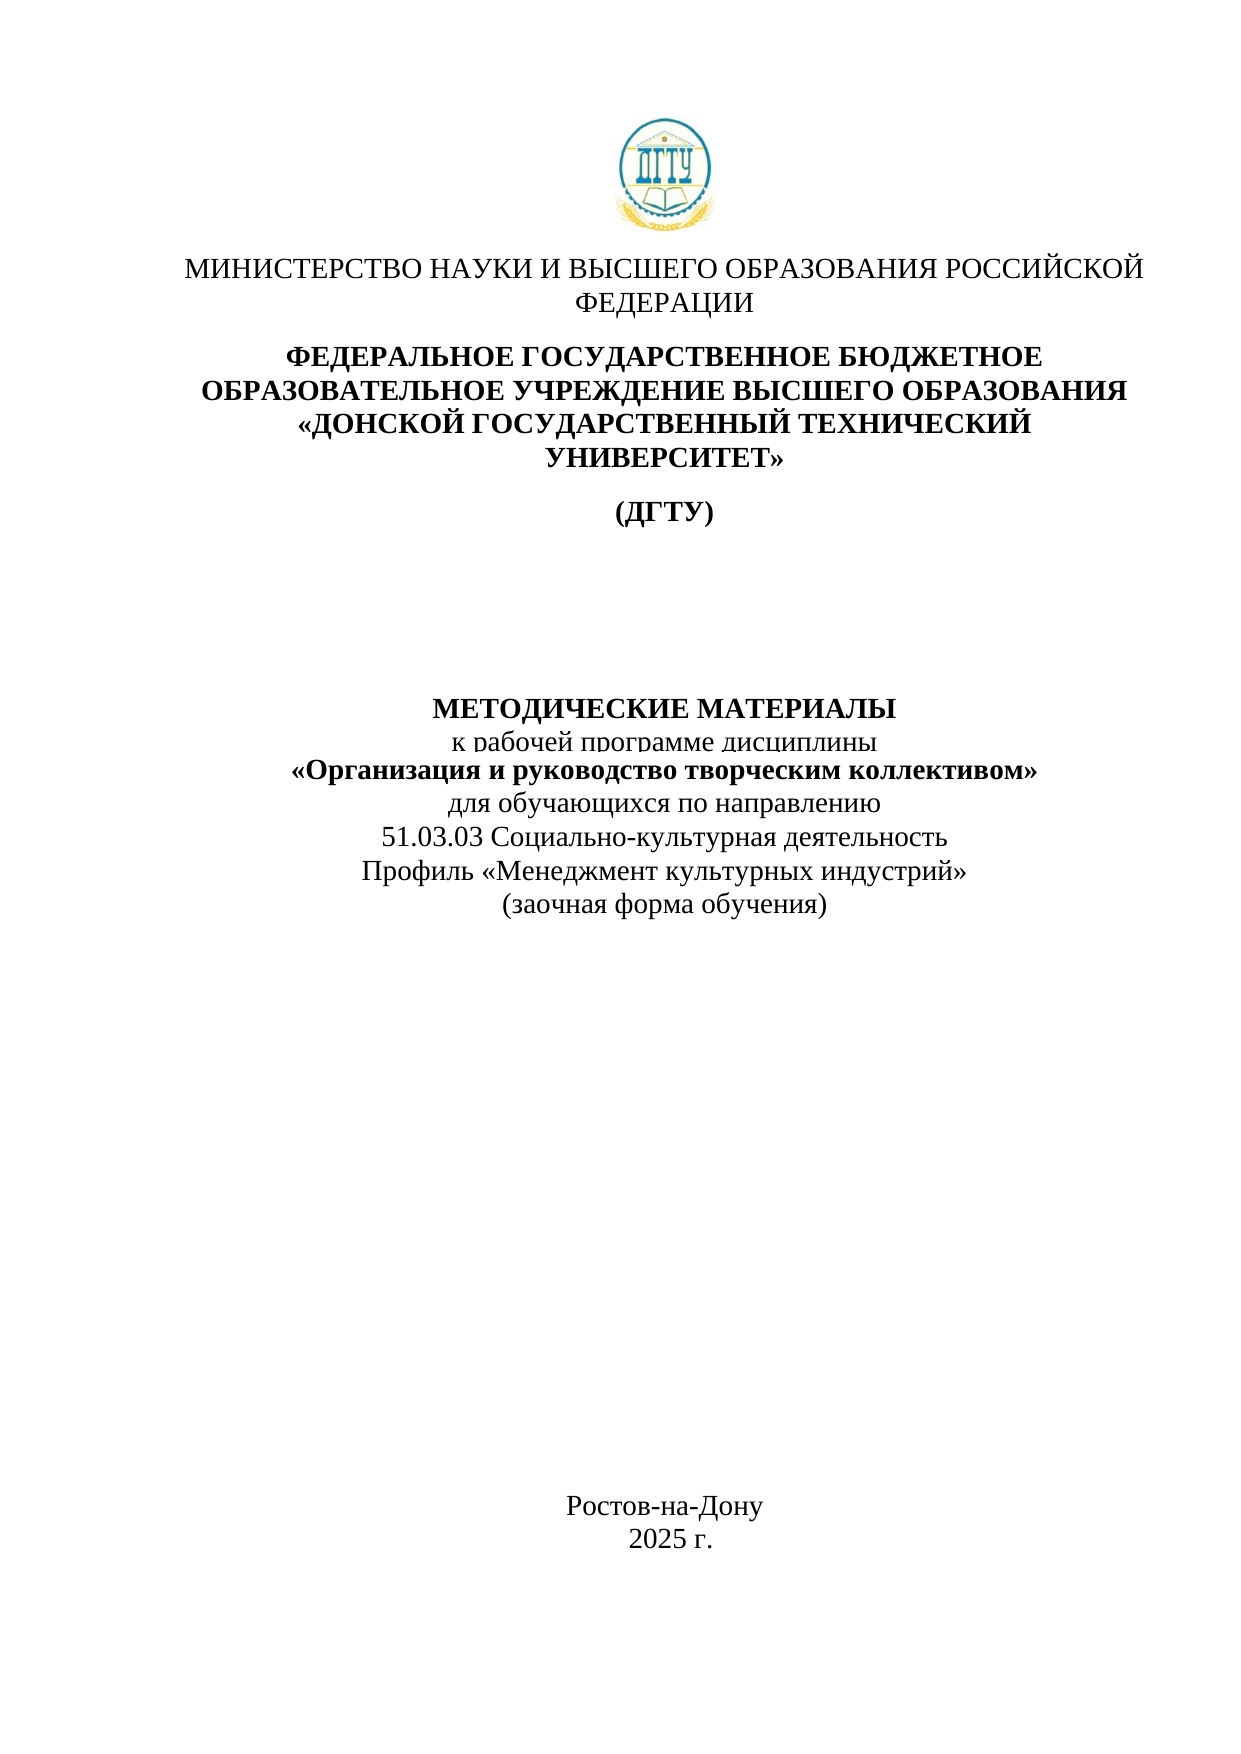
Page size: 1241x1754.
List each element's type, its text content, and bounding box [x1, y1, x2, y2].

text ФЕДЕРАЛЬНОЕ ГОСУДАРСТВЕННОЕ БЮДЖЕТНОЕ ОБРАЗОВАТЕЛЬНОЕ УЧРЕЖДЕНИЕ ВЫСШЕГО ОБРАЗОВАНИЯ «ДОНСКОЙ ГОСУДАРСТВЕННЫЙ ТЕХНИЧЕСКИЙ УНИВЕРСИТЕТ» [177, 339, 1152, 473]
text (ДГТУ) [177, 494, 1152, 528]
text МИНИСТЕРСТВО НАУКИ И ВЫСШЕГО ОБРАЗОВАНИЯ РОССИЙСКОЙ ФЕДЕРАЦИИ [177, 251, 1152, 318]
text Ростов-на-Дону [177, 1488, 1152, 1522]
table_cell «Организация и руководство творческим коллективом» для обучающихся по направлению 51.03.03 Социально-культурная деятельность Профиль «Менеджмент культурных индустрий» (заочная форма обучения) [177, 752, 1152, 951]
table_header МЕТОДИЧЕСКИЕ МАТЕРИАЛЫ к рабочей программе дисциплины [177, 691, 1152, 752]
text 2025 г. [190, 1522, 1152, 1555]
picture [615, 118, 714, 231]
